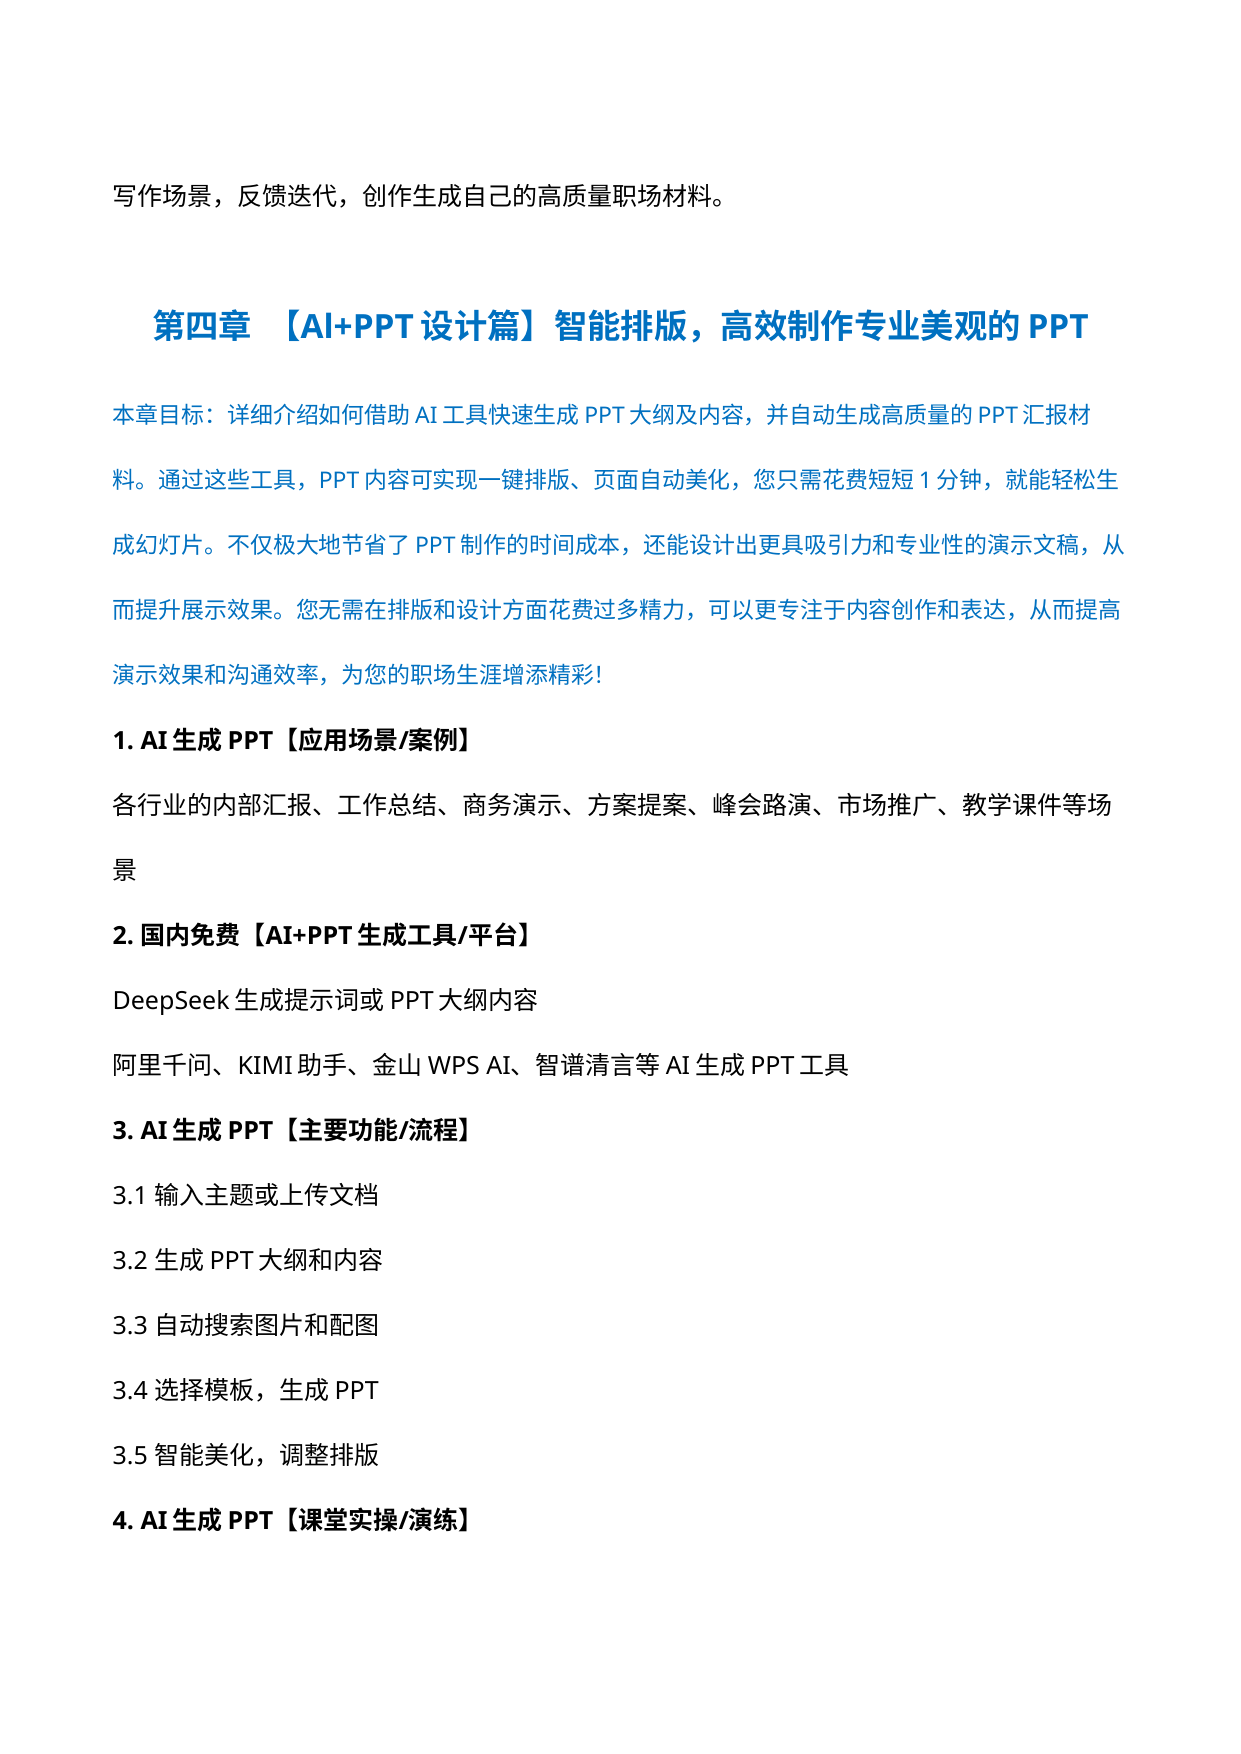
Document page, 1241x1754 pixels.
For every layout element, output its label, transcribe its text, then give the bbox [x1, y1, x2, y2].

text DeepSeek生成提示词或PPT大纲内容 [112, 966, 1128, 1031]
text 1. AI生成PPT【应用场景/案例】 [112, 706, 1128, 771]
text 第四章 【Al+PPT设计篇】智能排版，高效制作专业美观的PPT [112, 292, 1128, 357]
text 3.3 自动搜索图片和配图 [112, 1291, 1128, 1356]
text 3.2 生成PPT大纲和内容 [112, 1226, 1128, 1291]
text 各行业的内部汇报、工作总结、商务演示、方案提案、峰会路演、市场推广、教学课件等场景 [112, 771, 1128, 901]
text 2. 国内免费【AI+PPT生成工具/平台】 [112, 901, 1128, 966]
text 3.5 智能美化，调整排版 [112, 1421, 1128, 1486]
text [112, 162, 1128, 227]
text 4. AI生成PPT【课堂实操/演练】 [112, 1486, 1128, 1551]
text 3. AI生成PPT【主要功能/流程】 [112, 1096, 1128, 1161]
text 阿里千问、KIMI助手、金山WPS AI、智谱清言等AI生成PPT工具 [112, 1031, 1128, 1096]
text 3.4 选择模板，生成PPT [112, 1356, 1128, 1421]
text 本章目标：详细介绍如何借助AI工具快速生成PPT大纲及内容，并自动生成高质量的PPT汇报材料。通过这些工具，PPT内容可实现一键排版、页面自动美化，您只需花费短短1分钟，就能轻松生成幻灯片。不仅极大地节省了PPT制作的时间成本，还能设计出更具吸引力和专业性的演示文稿，从而提升展示效果。您无需在排版和设计方面花费过多精力，可以更专注于内容创作和表达，从而提高演示效果和沟通效率，为您的职场生涯增添精彩！ [112, 381, 1128, 706]
text 3.1 输入主题或上传文档 [112, 1161, 1128, 1226]
